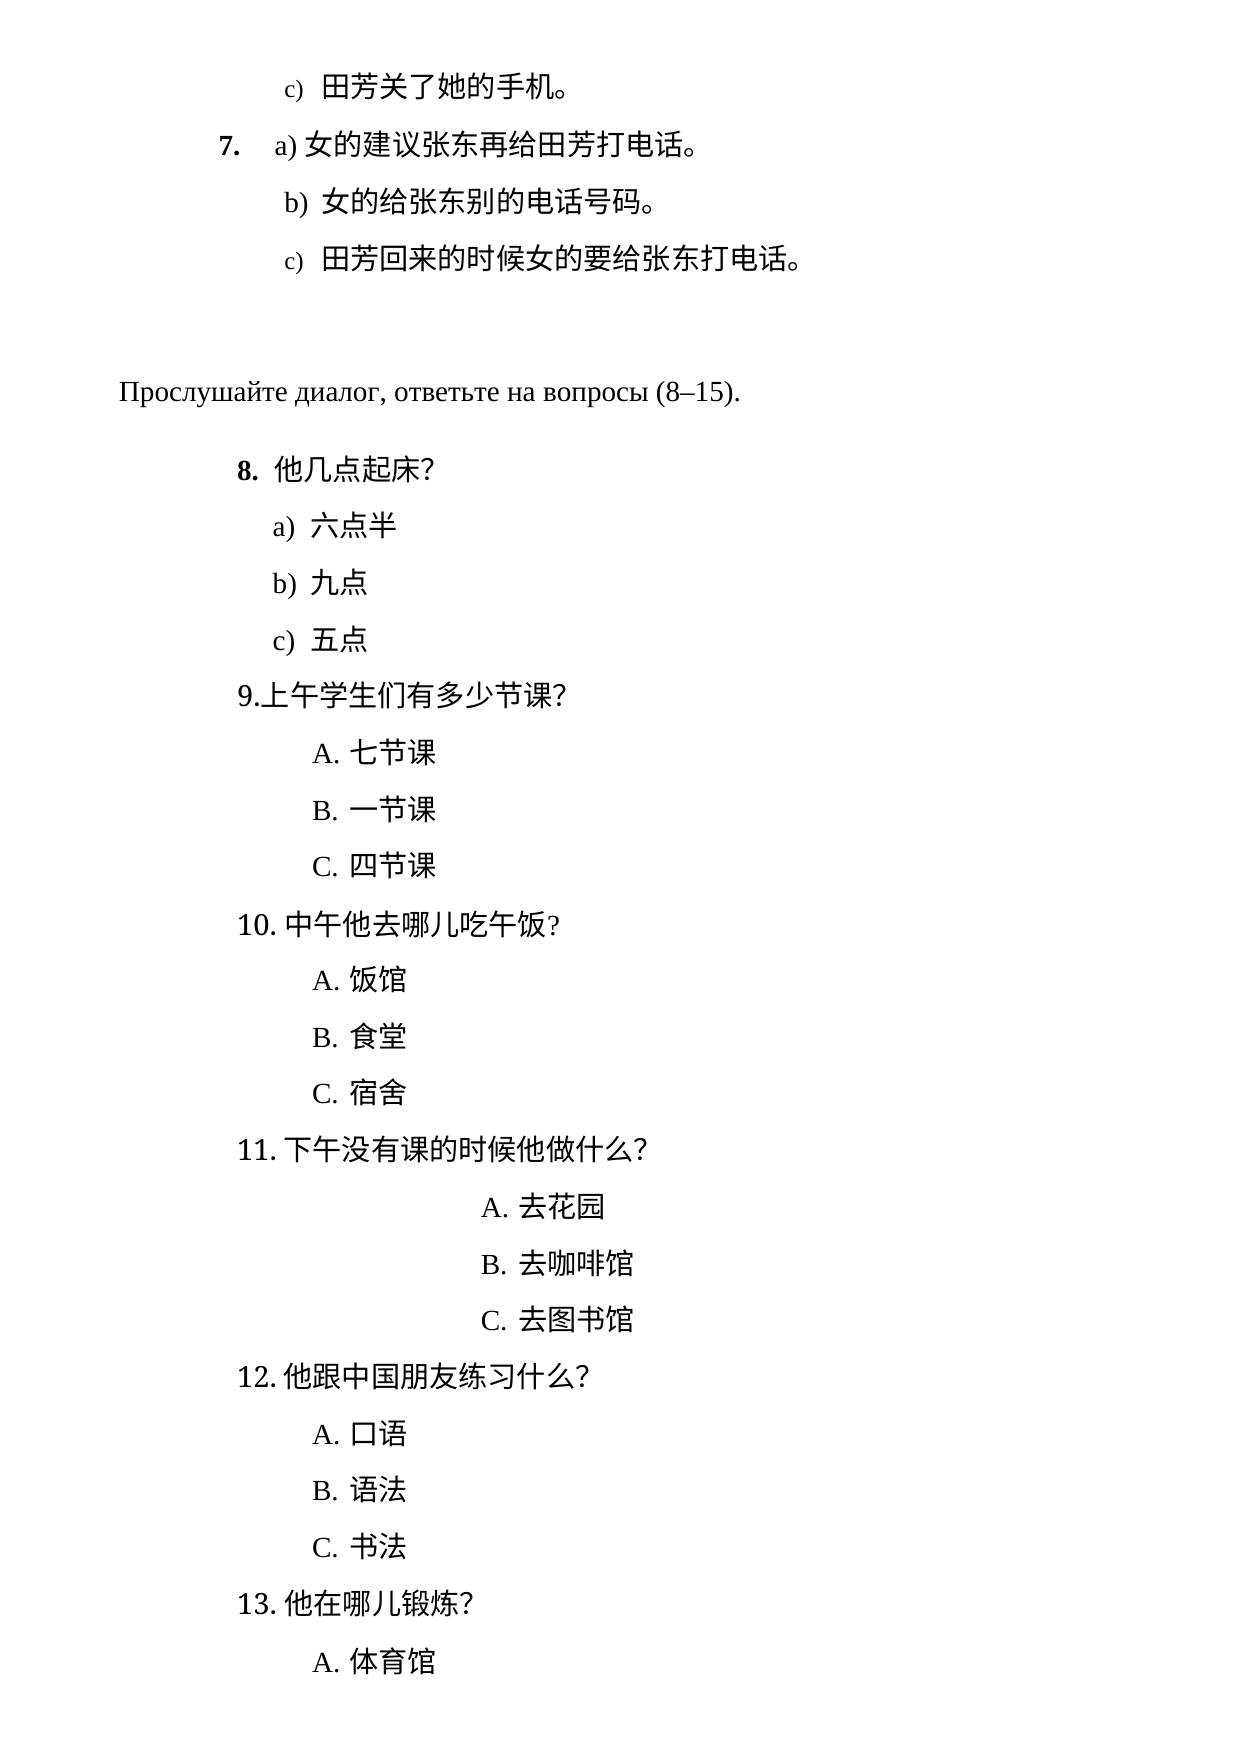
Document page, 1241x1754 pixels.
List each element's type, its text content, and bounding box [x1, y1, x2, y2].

list a) 女的建议张东再给田芳打电话。 [218, 127, 1034, 163]
text 12. 他跟中国朋友练习什么？ [237, 1359, 1034, 1395]
list 五点 [272, 622, 1034, 657]
list 九点 [272, 565, 1034, 601]
list 去图书馆 [481, 1302, 1034, 1338]
list 一节课 [312, 792, 1034, 827]
list 女的给张东别的电话号码。 [284, 184, 1034, 219]
text 13. 他在哪儿锻炼？ [237, 1586, 1034, 1622]
text 11. 下午没有课的时候他做什么？ [237, 1132, 1034, 1168]
text Прослушайте диалог, ответьте на вопросы (8–15). [119, 374, 1034, 407]
list 七节课 [312, 735, 1034, 770]
list 他几点起床？ [237, 452, 1034, 487]
list 书法 [312, 1529, 1034, 1565]
list 去花园 [481, 1189, 1034, 1224]
list 六点半 [272, 508, 1034, 543]
list 语法 [312, 1472, 1034, 1508]
list 去咖啡馆 [481, 1246, 1034, 1281]
list 食堂 [312, 1019, 1034, 1054]
list 饭馆 [312, 962, 1034, 998]
text 9.上午学生们有多少节课？ [237, 678, 1034, 714]
list 田芳回来的时候女的要给张东打电话。 [284, 241, 1034, 276]
list 宿舍 [312, 1075, 1034, 1111]
list 四节课 [312, 848, 1034, 884]
list 口语 [312, 1416, 1034, 1451]
text 10. 中午他去哪儿吃午饭? [237, 907, 1034, 942]
list 体育馆 [312, 1644, 1034, 1679]
list 田芳关了她的手机。 [284, 70, 1034, 105]
